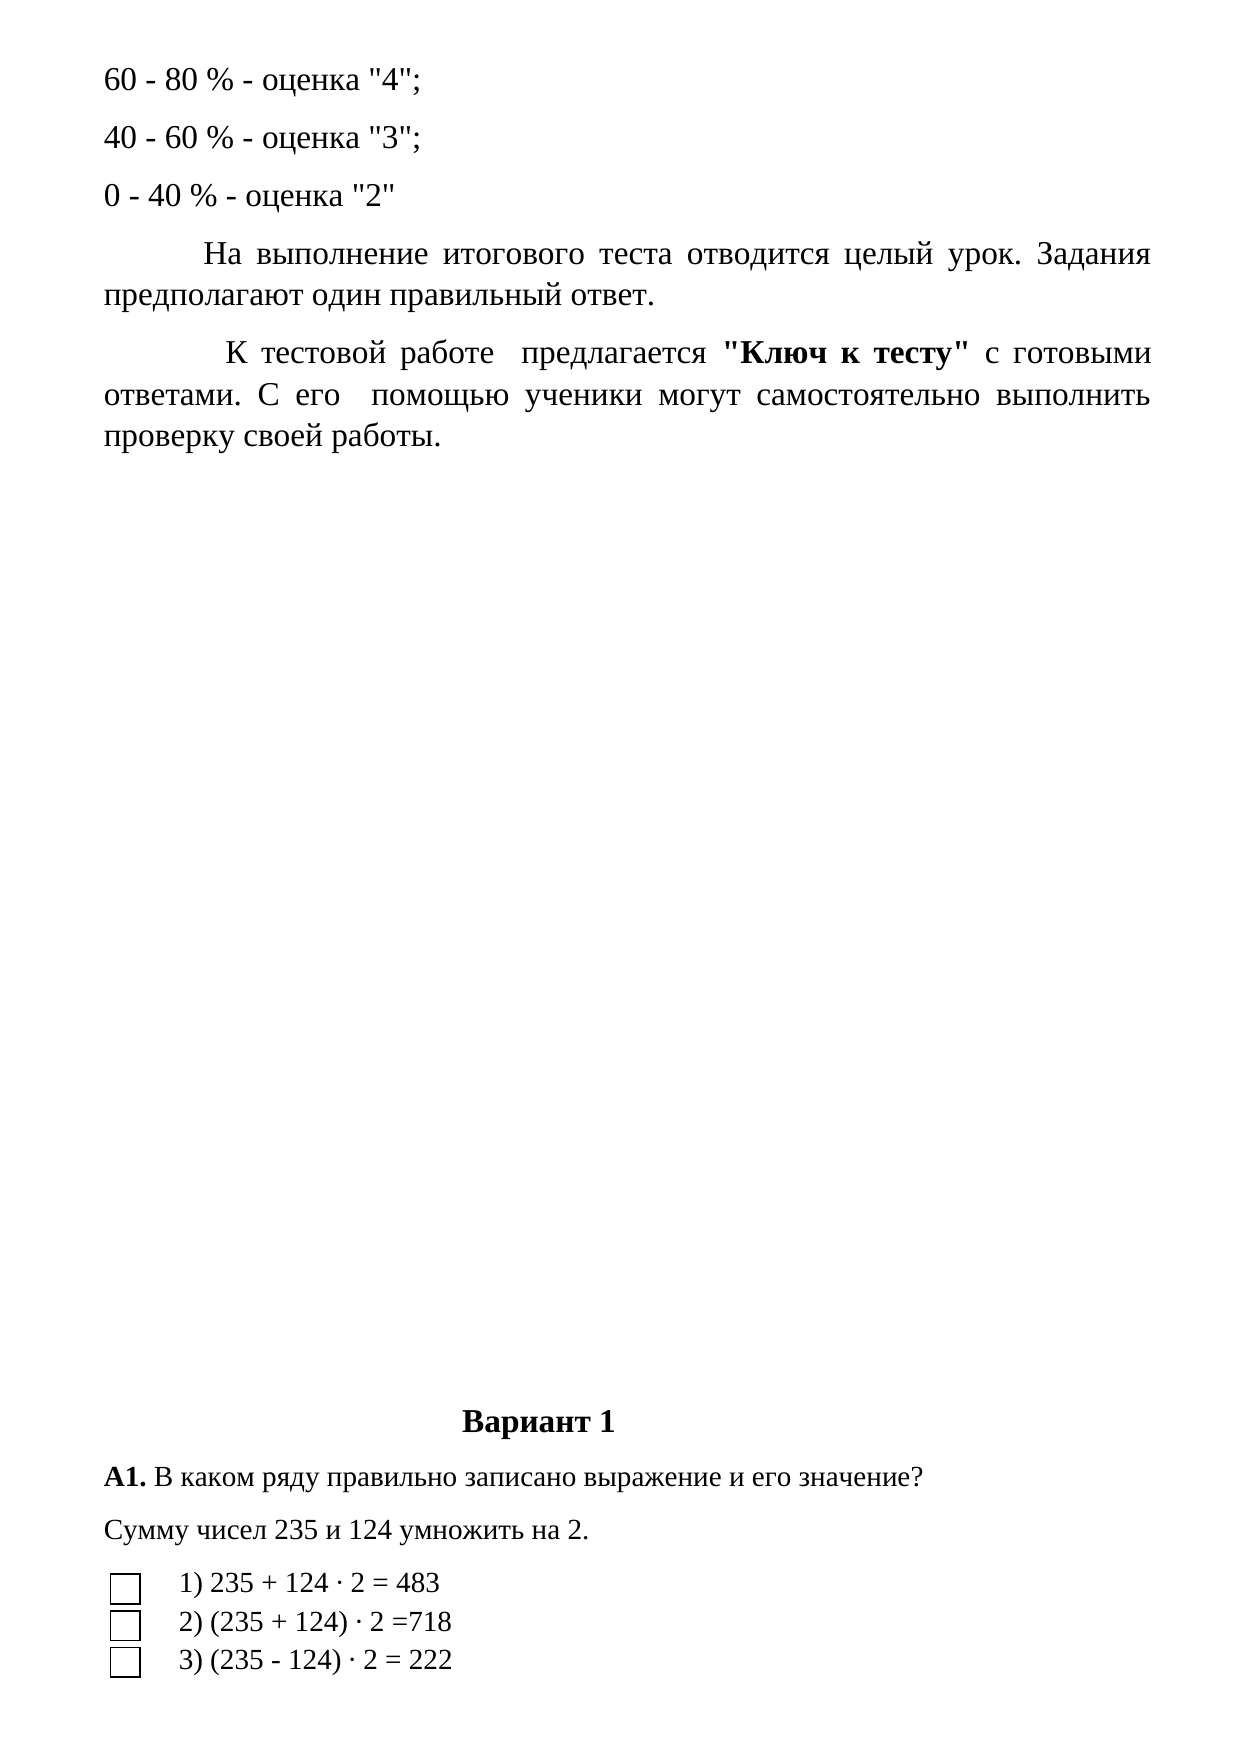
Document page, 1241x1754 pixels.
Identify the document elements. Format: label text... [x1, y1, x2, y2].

text 60 - 80 % - оценка "4"; [103, 59, 1152, 97]
list 2) (235 + 124) ∙ 2 =718 [178, 1604, 1152, 1637]
text Сумму чисел 235 и 124 умножить на 2. [103, 1512, 1152, 1546]
list 1) 235 + 124 ∙ 2 = 483 [178, 1565, 1152, 1599]
text На выполнение итогового теста отводится целый урок. Задания предполагают один правильный ответ. [103, 233, 1152, 313]
text А1. В каком ряду правильно записано выражение и его значение? [103, 1459, 1152, 1493]
text К тестовой работе предлагается "Ключ к тесту" с готовыми ответами. С его помощью ученики могут самостоятельно выполнить проверку своей работы. [103, 332, 1152, 453]
text Вариант 1 [103, 1402, 1152, 1440]
text 40 - 60 % - оценка "3"; [103, 117, 1152, 155]
list 3) (235 - 124) ∙ 2 = 222 [178, 1642, 1152, 1676]
text 0 - 40 % - оценка "2" [103, 175, 1152, 213]
